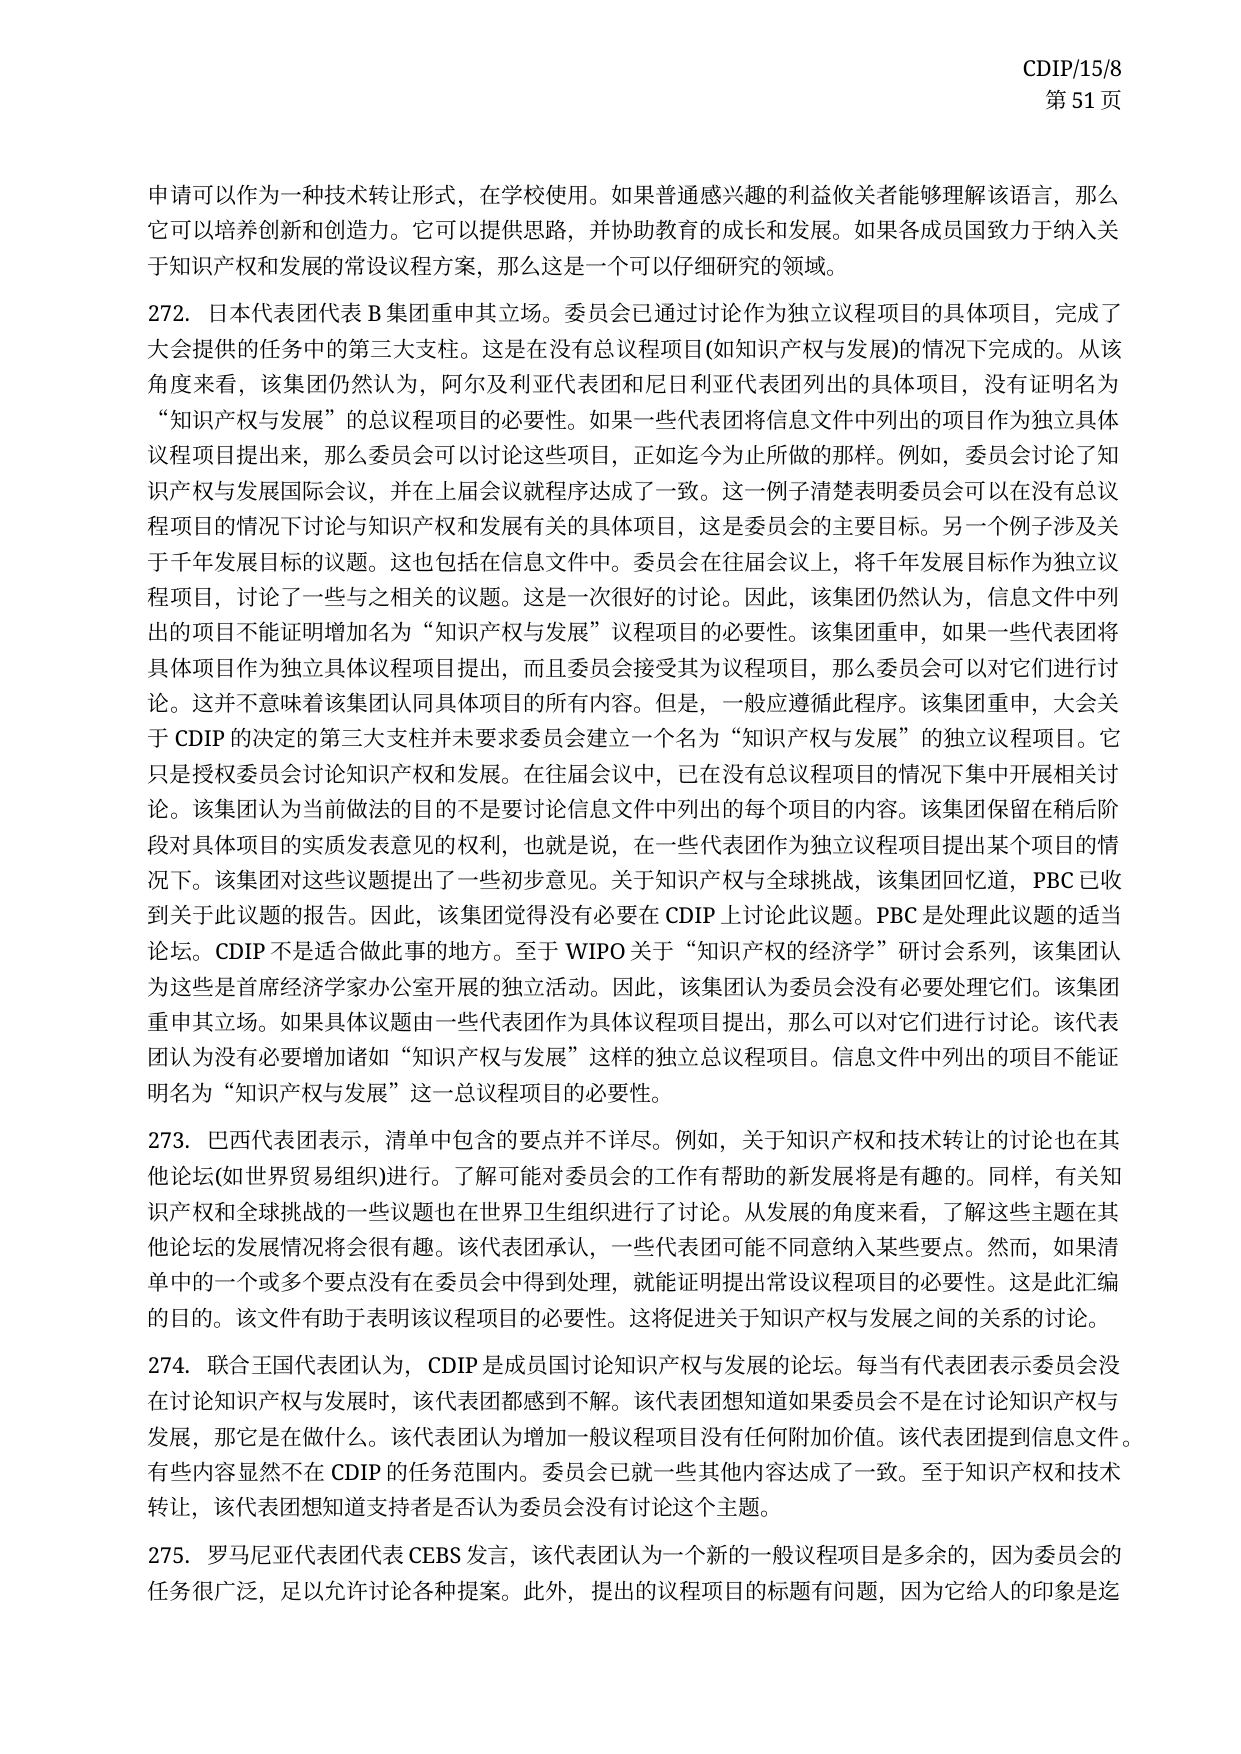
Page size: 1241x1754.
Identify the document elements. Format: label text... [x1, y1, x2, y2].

list . 巴西代表团表示，清单中包含的要点并不详尽。例如，关于知识产权和技术转让的讨论也在其他论坛(如世界贸易组织)进行。了解可能对委员会的工作有帮助的新发展将是有趣的。同样，有关知识产权和全球挑战的一些议题也在世界卫生组织进行了讨论。从发展的角度来看，了解这些主题在其他论坛的发展情况将会很有趣。该代表团承认，一些代表团可能不同意纳入某些要点。然而，如果清单中的一个或多个要点没有在委员会中得到处理，就能证明提出常设议程项目的必要性。这是此汇编的目的。该文件有助于表明该议程项目的必要性。这将促进关于知识产权与发展之间的关系的讨论。 [148, 1120, 1122, 1332]
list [148, 1534, 1122, 1605]
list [148, 174, 1122, 280]
list . 日本代表团代表B集团重申其立场。委员会已通过讨论作为独立议程项目的具体项目，完成了大会提供的任务中的第三大支柱。这是在没有总议程项目(如知识产权与发展)的情况下完成的。从该角度来看，该集团仍然认为，阿尔及利亚代表团和尼日利亚代表团列出的具体项目，没有证明名为“知识产权与发展”的总议程项目的必要性。如果一些代表团将信息文件中列出的项目作为独立具体议程项目提出来，那么委员会可以讨论这些项目，正如迄今为止所做的那样。例如，委员会讨论了知识产权与发展国际会议，并在上届会议就程序达成了一致。这一例子清楚表明委员会可以在没有总议程项目的情况下讨论与知识产权和发展有关的具体项目，这是委员会的主要目标。另一个例子涉及关于千年发展目标的议题。这也包括在信息文件中。委员会在往届会议上，将千年发展目标作为独立议程项目，讨论了一些与之相关的议题。这是一次很好的讨论。因此，该集团仍然认为，信息文件中列出的项目不能证明增加名为“知识产权与发展”议程项目的必要性。该集团重申，如果一些代表团将具体项目作为独立具体议程项目提出，而且委员会接受其为议程项目，那么委员会可以对它们进行讨论。这并不意味着该集团认同具体项目的所有内容。但是，一般应遵循此程序。该集团重申，大会关于CDIP的决定的第三大支柱并未要求委员会建立一个名为“知识产权与发展”的独立议程项目。它只是授权委员会讨论知识产权和发展。在往届会议中，已在没有总议程项目的情况下集中开展相关讨论。该集团认为当前做法的目的不是要讨论信息文件中列出的每个项目的内容。该集团保留在稍后阶段对具体项目的实质发表意见的权利，也就是说，在一些代表团作为独立议程项目提出某个项目的情况下。该集团对这些议题提出了一些初步意见。关于知识产权与全球挑战，该集团回忆道，PBC已收到关于此议题的报告。因此，该集团觉得没有必要在CDIP上讨论此议题。PBC是处理此议题的适当论坛。CDIP不是适合做此事的地方。至于WIPO关于“知识产权的经济学”研讨会系列，该集团认为这些是首席经济学家办公室开展的独立活动。因此，该集团认为委员会没有必要处理它们。该集团重申其立场。如果具体议题由一些代表团作为具体议程项目提出，那么可以对它们进行讨论。该代表团认为没有必要增加诸如“知识产权与发展”这样的独立总议程项目。信息文件中列出的项目不能证明名为“知识产权与发展”这一总议程项目的必要性。 [148, 293, 1122, 1107]
list . 联合王国代表团认为，CDIP是成员国讨论知识产权与发展的论坛。每当有代表团表示委员会没在讨论知识产权与发展时，该代表团都感到不解。该代表团想知道如果委员会不是在讨论知识产权与发展，那它是在做什么。该代表团认为增加一般议程项目没有任何附加价值。该代表团提到信息文件。有些内容显然不在CDIP的任务范围内。委员会已就一些其他内容达成了一致。至于知识产权和技术转让，该代表团想知道支持者是否认为委员会没有讨论这个主题。 [148, 1345, 1122, 1522]
